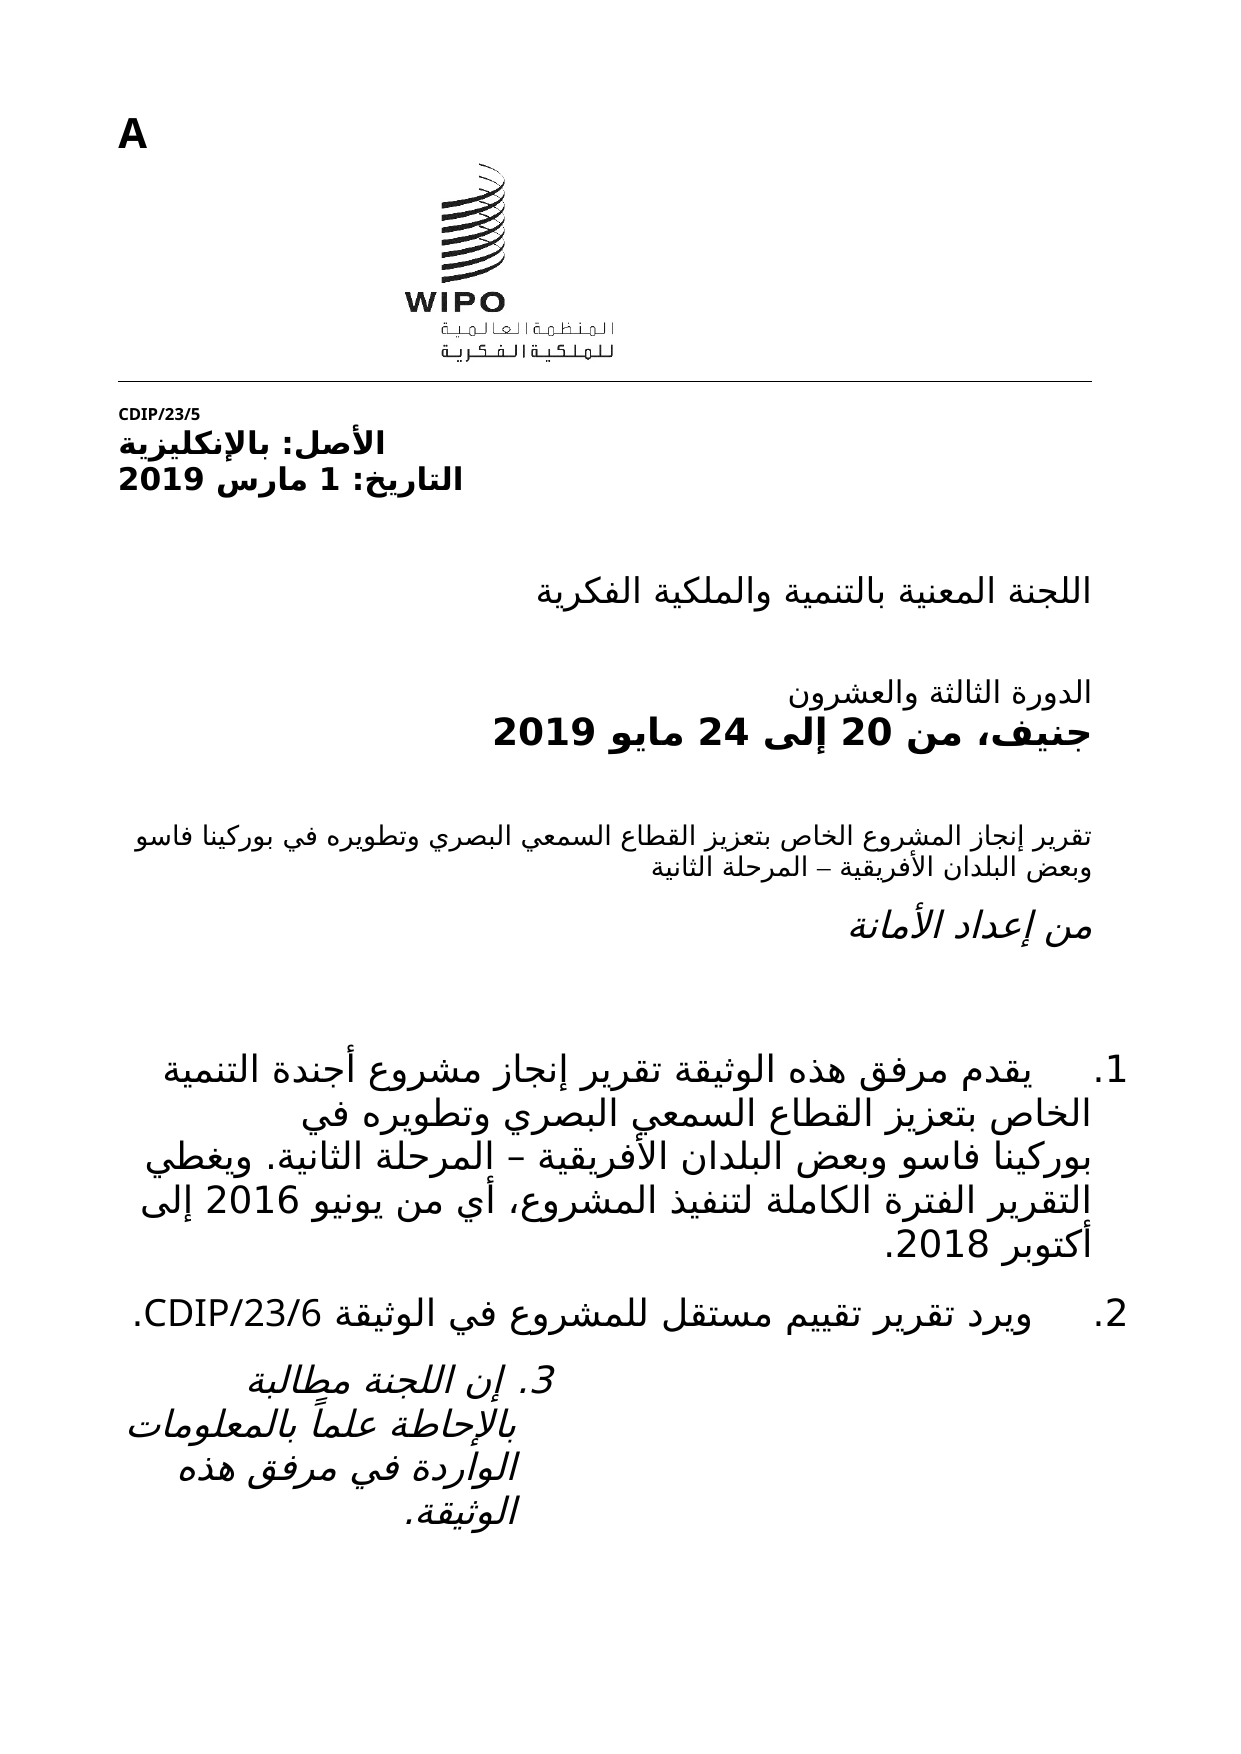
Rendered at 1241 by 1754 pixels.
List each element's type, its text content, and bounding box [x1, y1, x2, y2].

text إن اللجنة مطالبة بالإحاطة علماً بالمعلومات الواردة في مرفق هذه الوثيقة. [118, 1359, 516, 1533]
text من إعداد الأمانة [118, 904, 1092, 948]
text CDIP/23/5 [118, 382, 1092, 425]
text يقدم مرفق هذه الوثيقة تقرير إنجاز مشروع أجندة التنمية الخاص بتعزيز القطاع السمعي البصري وتطويره في بوركينا فاسو وبعض البلدان الأفريقية – المرحلة الثانية. ويغطي التقرير الفترة الكاملة لتنفيذ المشروع، أي من يونيو 2016 إلى أكتوبر 2018. [118, 1048, 1092, 1266]
text تقرير إنجاز المشروع الخاص بتعزيز القطاع السمعي البصري وتطويره في بوركينا فاسو وبعض البلدان الأفريقية – المرحلة الثانية [118, 820, 1092, 883]
picture [402, 161, 620, 369]
text جنيف، من 20 إلى 24 مايو 2019 [118, 711, 1092, 754]
text الدورة الثالثة والعشرون [118, 674, 1092, 711]
text التاريخ: 1 مارس 2019 [118, 462, 1092, 498]
text ويرد تقرير تقييم مستقل للمشروع في الوثيقة CDIP/23/6. [118, 1287, 1092, 1338]
subtitle اللجنة المعنية بالتنمية والملكية الفكرية [118, 571, 1092, 612]
text A [118, 104, 1092, 161]
text الأصل: بالإنكليزية [118, 425, 1092, 462]
